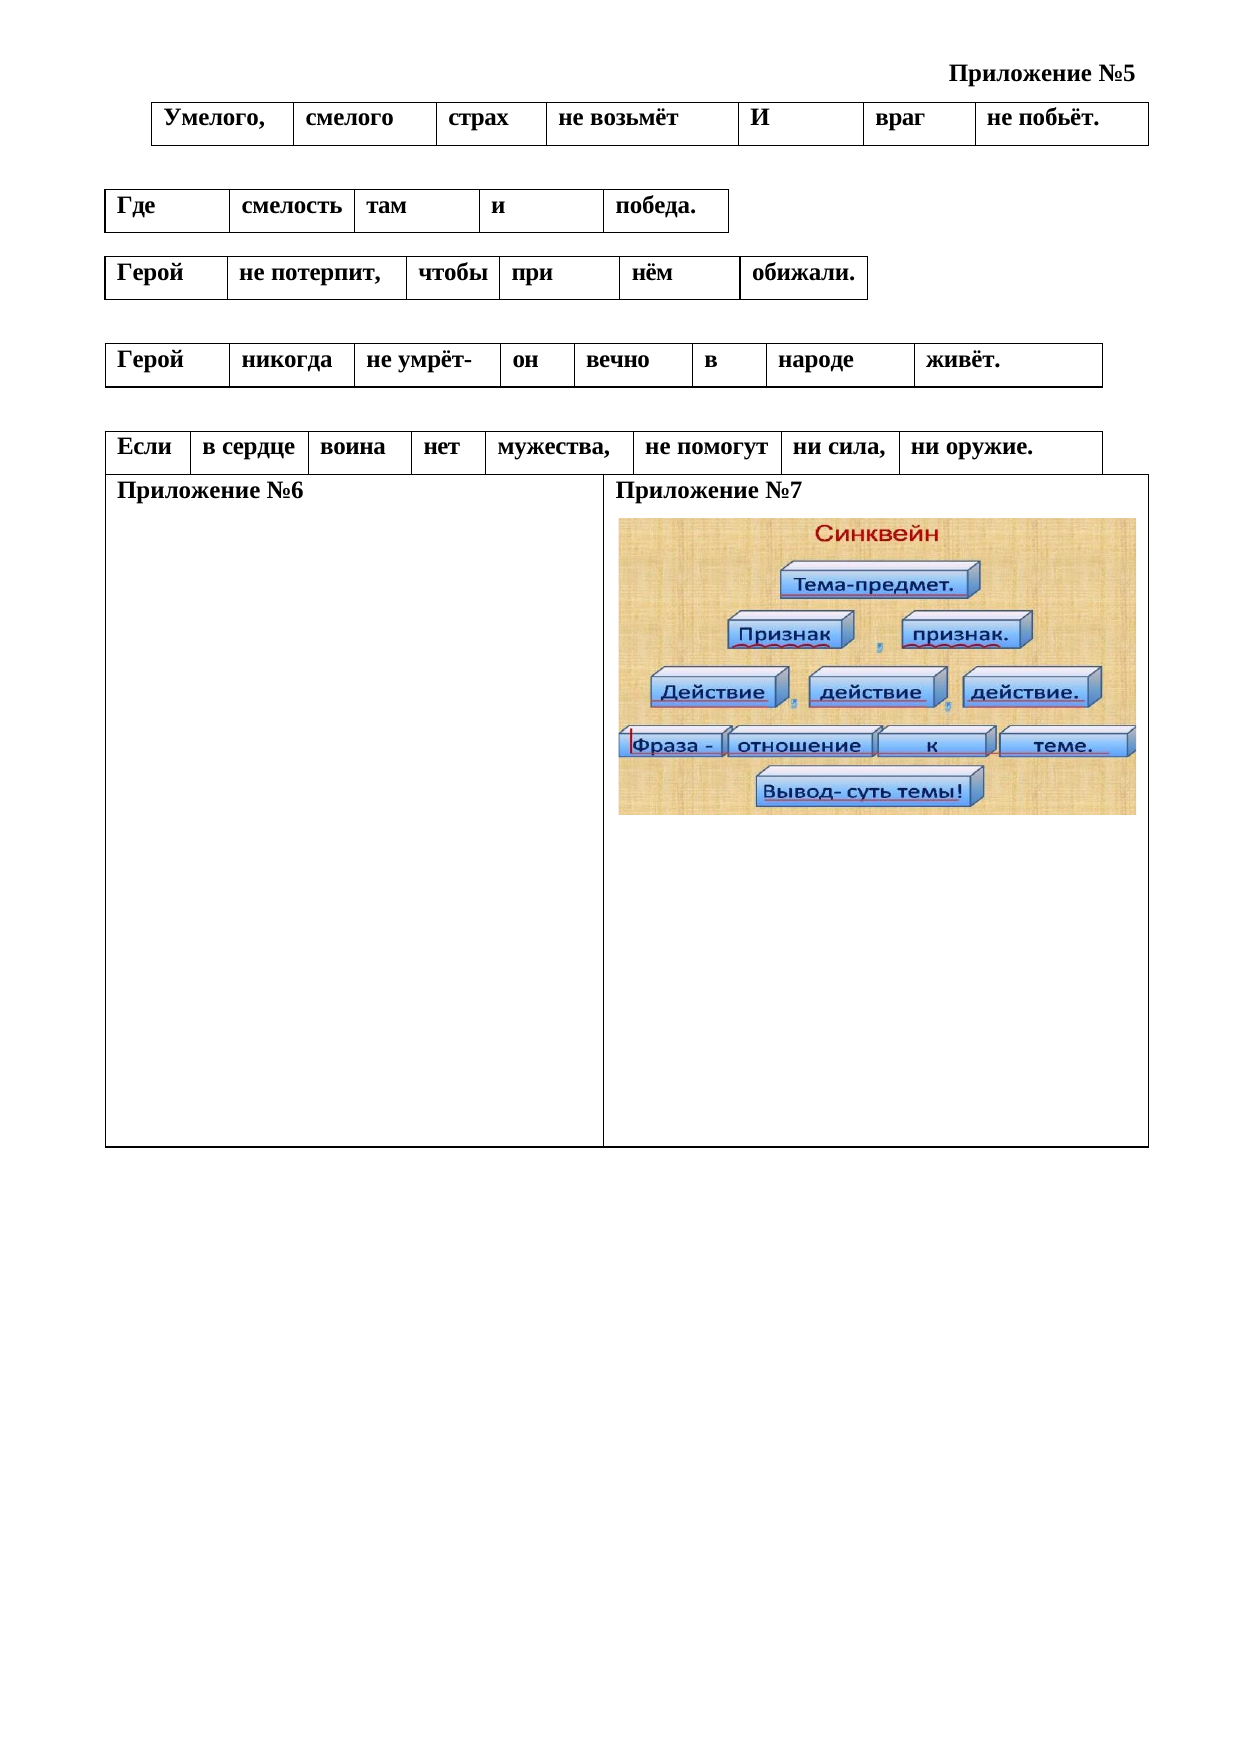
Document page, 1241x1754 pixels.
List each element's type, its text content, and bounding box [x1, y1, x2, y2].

table_header никогда [230, 344, 354, 386]
table_header в сердце [191, 432, 308, 474]
table_header Герой [106, 257, 227, 299]
table_header страх [437, 103, 546, 145]
table_header не умрёт- [355, 344, 500, 386]
table_header не помогут [634, 432, 781, 474]
table_header не побьёт. [976, 103, 1148, 145]
table_header воина [309, 432, 411, 474]
table_header живёт. [915, 344, 1102, 386]
table_header народе [767, 344, 914, 386]
table_header чтобы [407, 257, 499, 299]
table_header ни оружие. [900, 432, 1102, 474]
table_header Герой [106, 344, 229, 386]
table_header смелого [294, 103, 436, 145]
table_header Умелого, [152, 103, 293, 145]
table_header не возьмёт [547, 103, 738, 145]
table_header мужества, [486, 432, 633, 474]
text Приложение №5 [29, 58, 1136, 87]
table_header Где [106, 190, 229, 232]
table_header ни сила, [782, 432, 899, 474]
table_header победа. [604, 190, 728, 232]
table_header смелость [230, 190, 354, 232]
table_header при [500, 257, 619, 299]
table_header И [739, 103, 863, 145]
table_header там [355, 190, 479, 232]
table_header обижали. [741, 257, 867, 299]
table_cell Приложение №6 [106, 475, 603, 1146]
table_header и [480, 190, 603, 232]
table_header враг [864, 103, 975, 145]
table_cell Приложение №7 [604, 475, 1148, 1146]
table_header нет [412, 432, 485, 474]
table_header в [693, 344, 766, 386]
picture [618, 518, 1137, 815]
table_header вечно [575, 344, 692, 386]
table_header не потерпит, [228, 257, 406, 299]
table_header нём [620, 257, 739, 299]
table_header Если [106, 432, 190, 474]
table_header он [501, 344, 574, 386]
